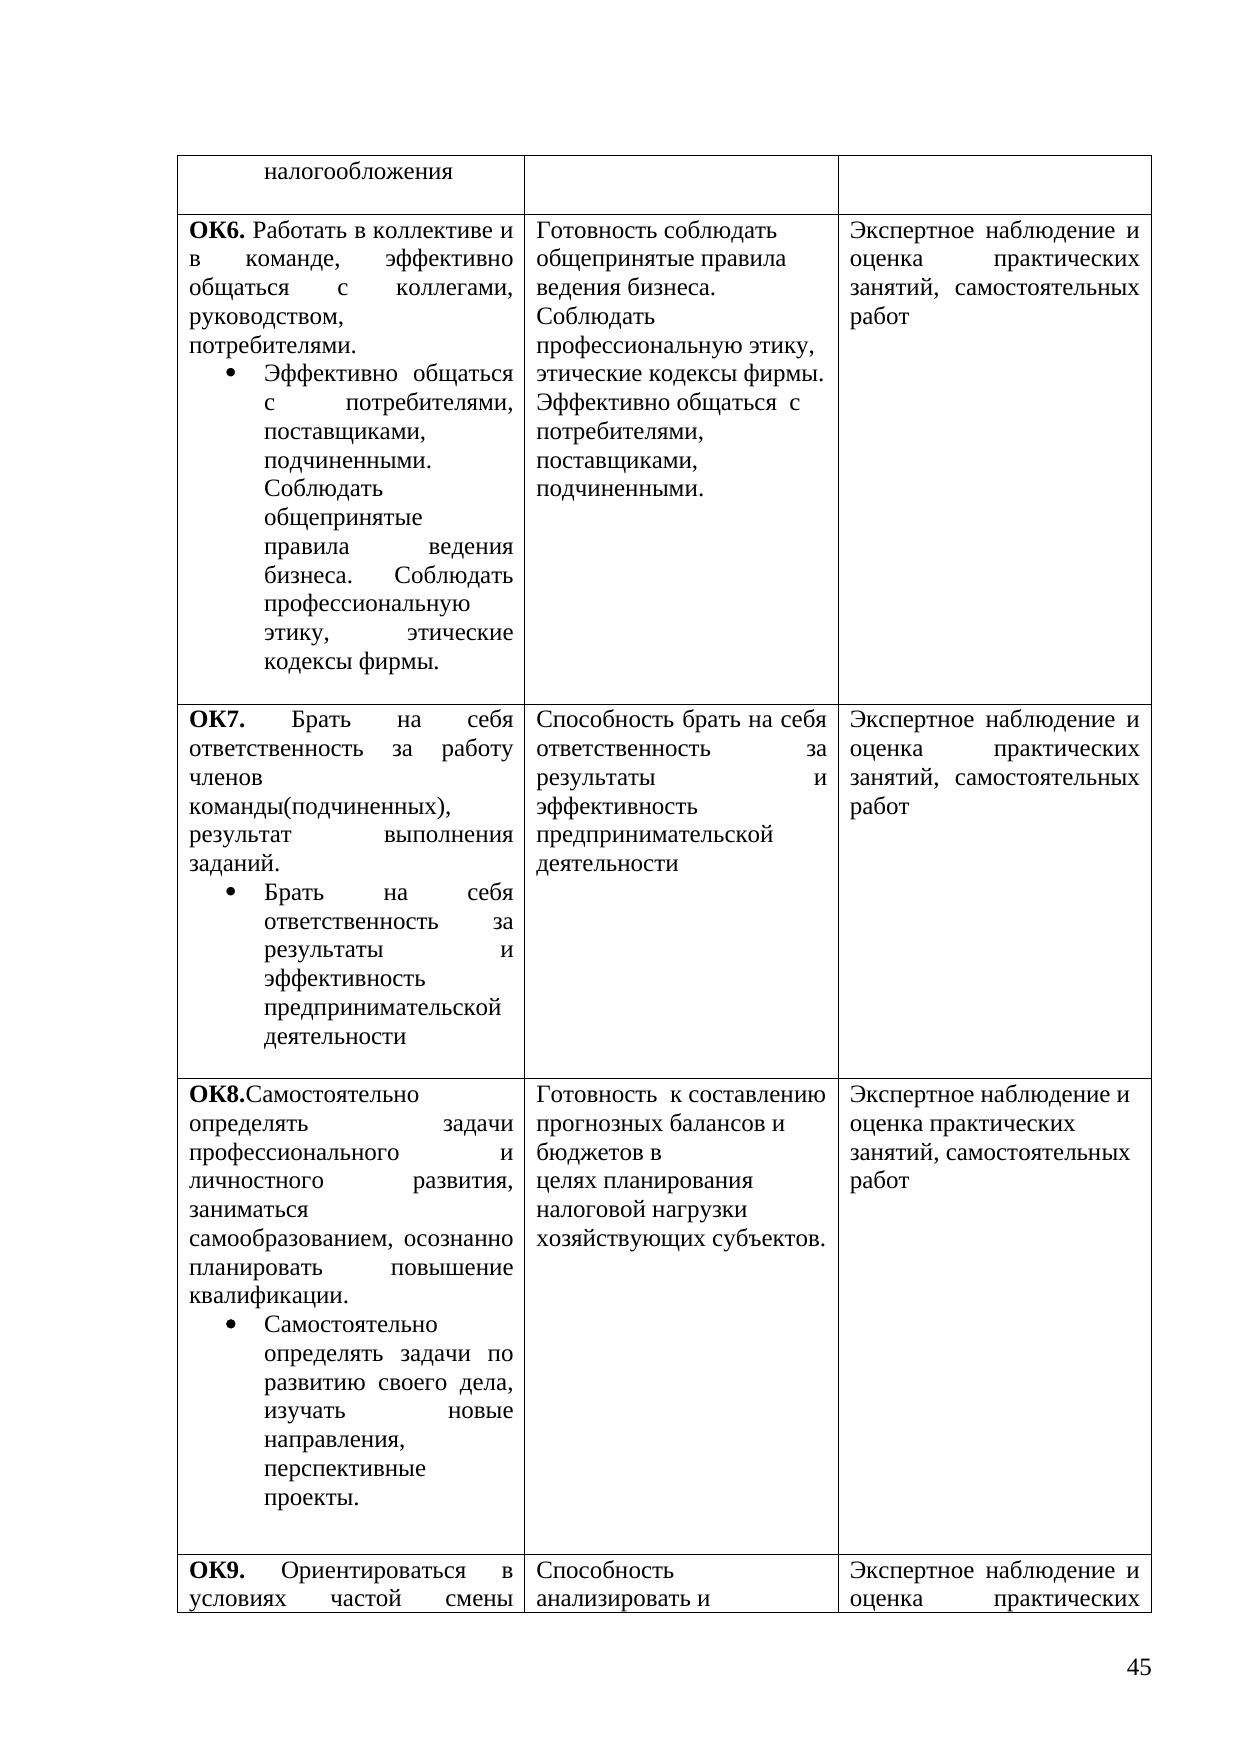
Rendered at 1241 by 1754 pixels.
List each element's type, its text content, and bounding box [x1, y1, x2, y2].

table_cell Способность брать на себя ответственность за результаты и эффективность предпринимательской деятельности [525, 705, 838, 1078]
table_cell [839, 156, 1151, 214]
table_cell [525, 156, 838, 214]
table_cell Готовность к составлению прогнозных балансов и бюджетов в целях планирования налоговой нагрузки хозяйствующих субъектов. [525, 1079, 838, 1554]
table_cell Экспертное наблюдение и оценка практических занятий, самостоятельных работ [839, 705, 1151, 1078]
table_cell ОК6. Работать в коллективе и в команде, эффективно общаться с коллегами, руководством, потребителями. Эффективно общаться с потребителями, поставщиками, подчиненными. Соблюдать общепринятые правила ведения бизнеса. Соблюдать профессиональную этику, этические кодексы фирмы. [178, 215, 524, 703]
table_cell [178, 1555, 524, 1612]
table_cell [525, 1555, 838, 1612]
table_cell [178, 156, 524, 214]
table_cell ОК7. Брать на себя ответственность за работу членов команды(подчиненных), результат выполнения заданий. Брать на себя ответственность за результаты и эффективность предпринимательской деятельности [178, 705, 524, 1078]
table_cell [839, 1555, 1151, 1612]
table_cell ОК8.Самостоятельно определять задачи профессионального и личностного развития, заниматься самообразованием, осознанно планировать повышение квалификации. Самостоятельно определять задачи по развитию своего дела, изучать новые направления, перспективные проекты. [178, 1079, 524, 1554]
table_cell Готовность соблюдать общепринятые правила ведения бизнеса. Соблюдать профессиональную этику, этические кодексы фирмы. Эффективно общаться с потребителями, поставщиками, подчиненными. [525, 215, 838, 703]
table_cell Экспертное наблюдение и оценка практических занятий, самостоятельных работ [839, 1079, 1151, 1554]
table_cell Экспертное наблюдение и оценка практических занятий, самостоятельных работ [839, 215, 1151, 703]
